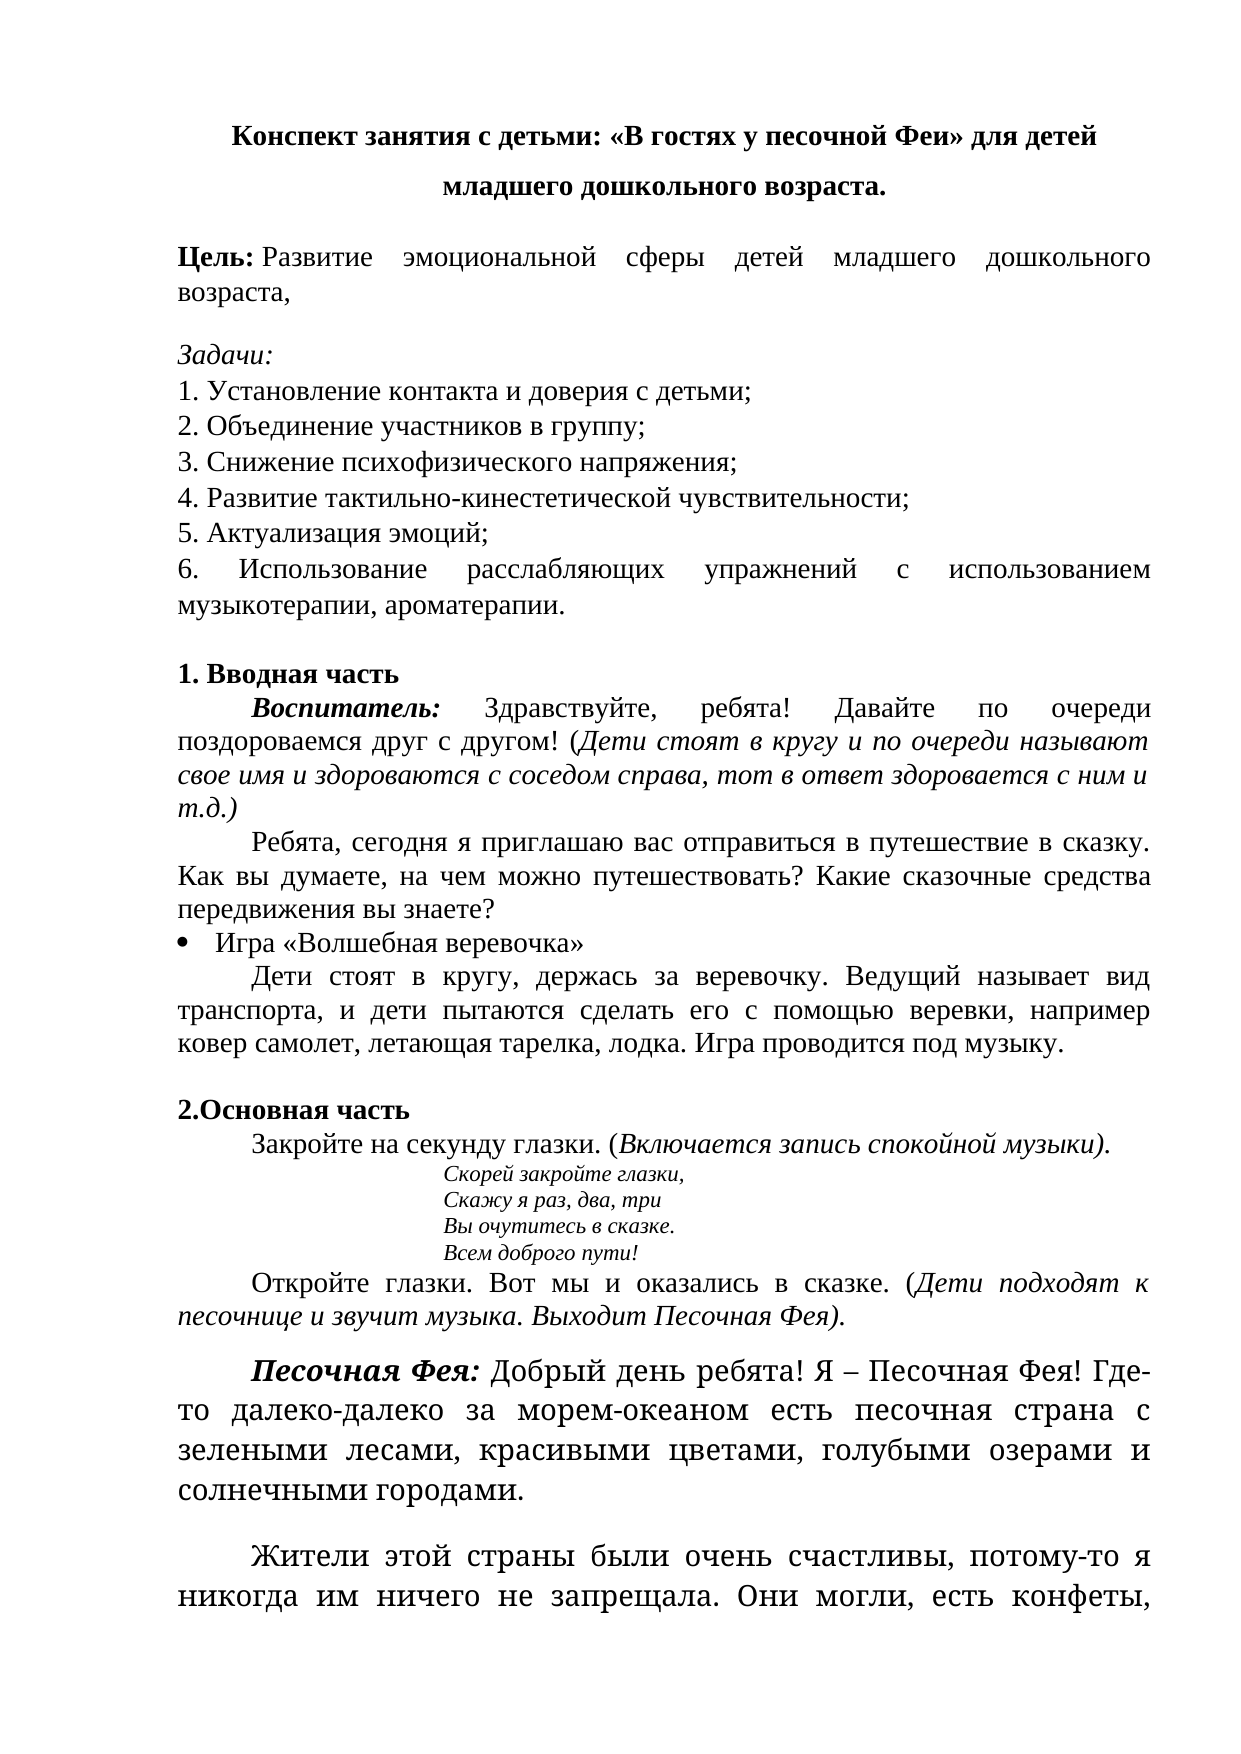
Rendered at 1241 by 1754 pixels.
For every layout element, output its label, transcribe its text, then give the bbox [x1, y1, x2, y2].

text Откройте глазки. Вот мы и оказались в сказке. (Дети подходят к песочнице и звучит музыка. Выходит Песочная Фея). [177, 1265, 1152, 1332]
text 4. Развитие тактильно-кинестетической чувствительности; [177, 478, 1152, 513]
text Ребята, сегодня я приглашаю вас отправиться в путешествие в сказку. Как вы думаете, на чем можно путешествовать? Какие сказочные средства передвижения вы знаете? [177, 824, 1152, 925]
text 1. Установление контакта и доверия с детьми; [177, 371, 1152, 406]
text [177, 1535, 1152, 1615]
text Вы очутитесь в сказке. [443, 1212, 1152, 1239]
list Игра «Волшебная веревочка» [177, 925, 1152, 958]
text Песочная Фея: Добрый день ребята! Я – Песочная Фея! Где-то далеко-далеко за морем-океаном есть песочная страна с зелеными лесами, красивыми цветами, голубыми озерами и солнечными городами. [177, 1350, 1152, 1509]
text 2.Основная часть [177, 1092, 1152, 1126]
text Дети стоят в кругу, держась за веревочку. Ведущий называет вид транспорта, и дети пытаются сделать его с помощью веревки, например ковер самолет, летающая тарелка, лодка. Игра проводится под музыку. [177, 958, 1152, 1059]
text 2. Объединение участников в группу; [177, 406, 1152, 442]
text Всем доброго пути! [443, 1239, 1152, 1265]
text Цель: Развитие эмоциональной сферы детей младшего дошкольного возраста, [177, 237, 1152, 308]
text 6. Использование расслабляющих упражнений с использованием музыкотерапии, ароматерапии. [177, 549, 1152, 621]
text 5. Актуализация эмоций; [177, 513, 1152, 549]
text Конспект занятия с детьми: «В гостях у песочной Феи» для детей младшего дошкольного возраста. [177, 118, 1152, 202]
text Скажу я раз, два, три [443, 1186, 1152, 1212]
text Скорей закройте глазки, [443, 1159, 1152, 1186]
text 3. Снижение психофизического напряжения; [177, 442, 1152, 478]
text Воспитатель: Здравствуйте, ребята! Давайте по очереди поздороваемся друг с другом! (Дети стоят в кругу и по очереди называют свое имя и здороваются с соседом справа, тот в ответ здоровается с ним и т.д.) [177, 690, 1152, 824]
text Задачи: [177, 335, 1152, 371]
text Закройте на секунду глазки. (Включается запись спокойной музыки). [177, 1126, 1152, 1159]
text 1. Вводная часть [177, 656, 1152, 690]
